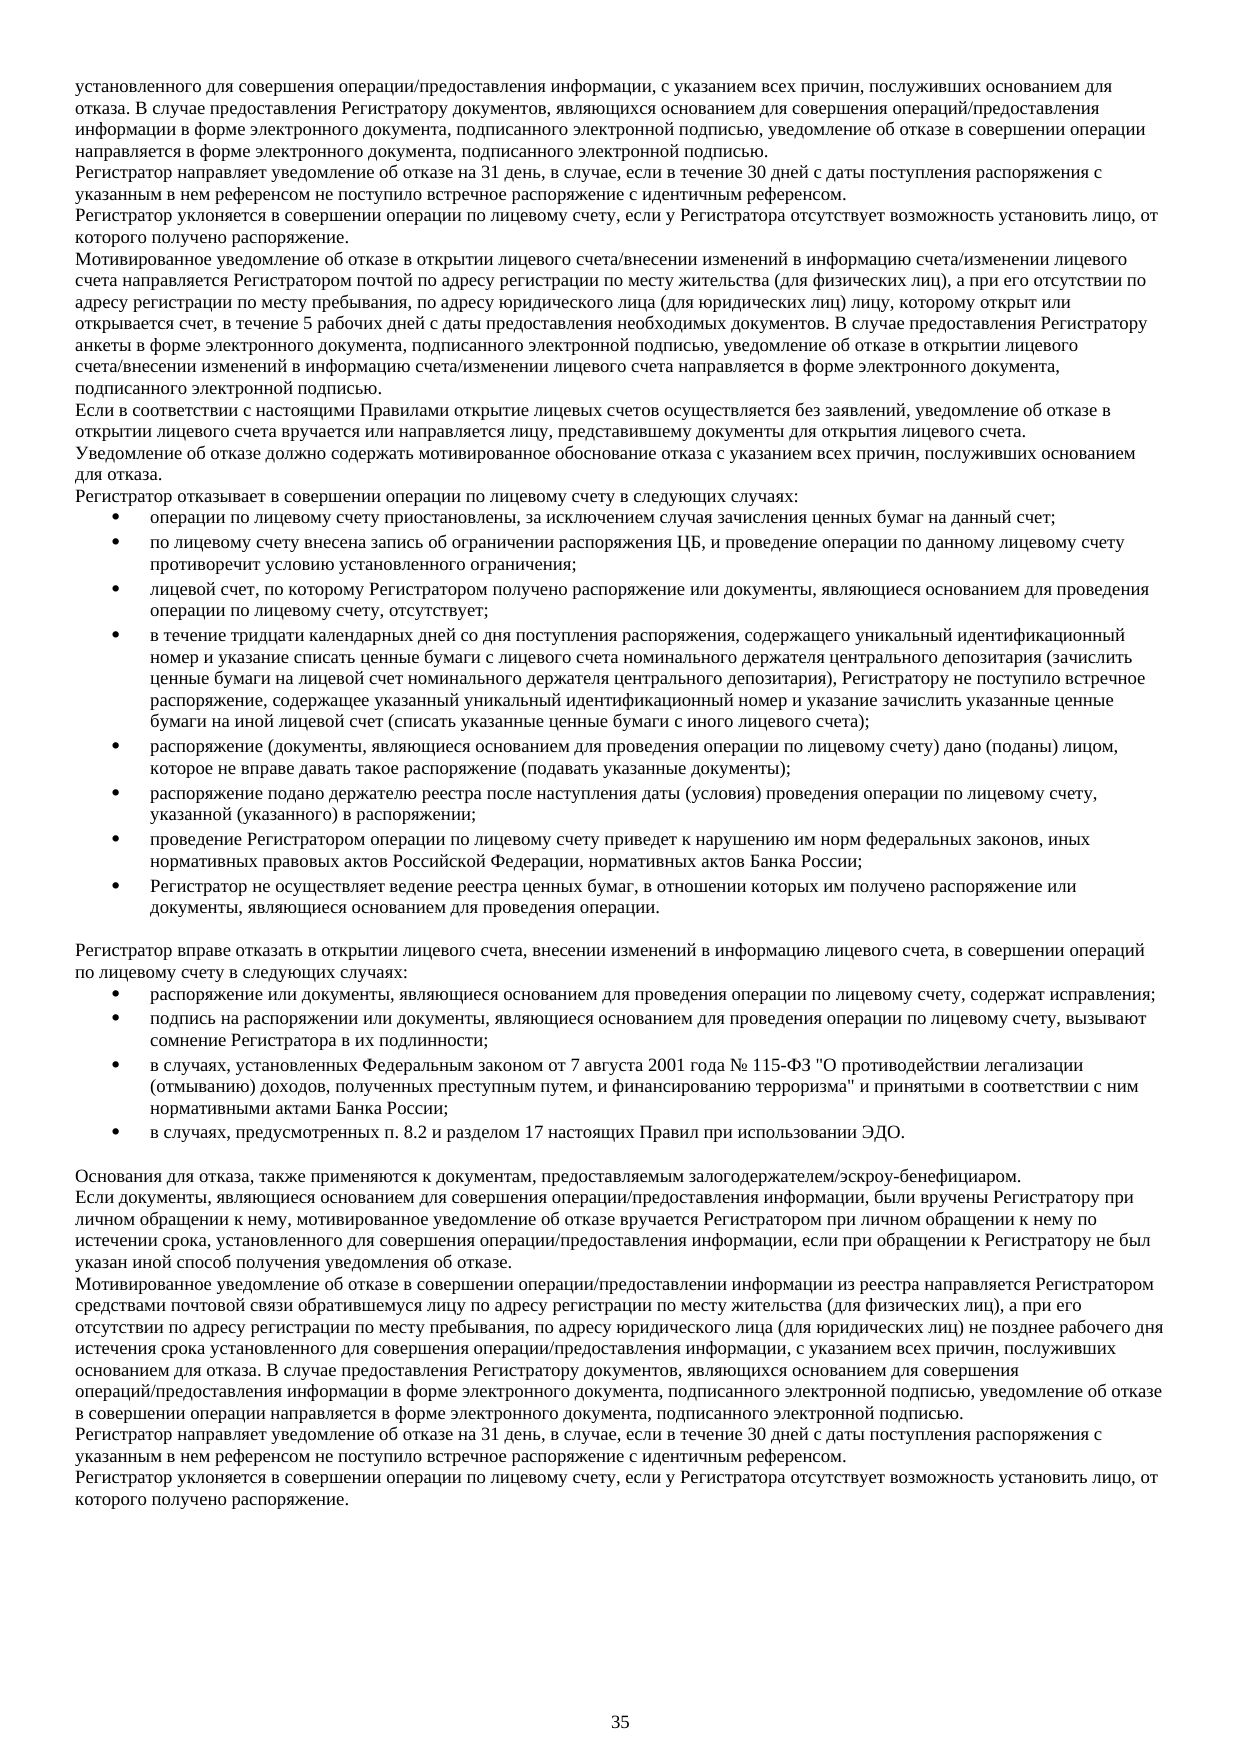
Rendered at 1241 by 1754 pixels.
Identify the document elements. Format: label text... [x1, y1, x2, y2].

text установленного для совершения операции/предоставления информации, с указанием всех причин, послуживших основанием для отказа. В случае предоставления Регистратору документов, являющихся основанием для совершения операций/предоставления информации в форме электронного документа, подписанного электронной подписью, уведомление об отказе в совершении операции направляется в форме электронного документа, подписанного электронной подписью. [75, 75, 1165, 161]
text Уведомление об отказе должно содержать мотивированное обоснование отказа с указанием всех причин, послуживших основанием для отказа. [75, 442, 1165, 485]
text Если в соответствии с настоящими Правилами открытие лицевых счетов осуществляется без заявлений, уведомление об отказе в открытии лицевого счета вручается или направляется лицу, представившему документы для открытия лицевого счета. [75, 398, 1165, 442]
text Регистратор уклоняется в совершении операции по лицевому счету, если у Регистратора отсутствует возможность установить лицо, от которого получено распоряжение. [75, 204, 1165, 247]
list в случаях, установленных Федеральным законом от 7 августа 2001 года № 115-ФЗ "О противодействии легализации (отмыванию) доходов, полученных преступным путем, и финансированию терроризма" и принятыми в соответствии с ним нормативными актами Банка России; [112, 1053, 1165, 1118]
list проведение Регистратором операции по лицевому счету приведет к нарушению им норм федеральных законов, иных нормативных правовых актов Российской Федерации, нормативных актов Банка России; [112, 828, 1165, 871]
list по лицевому счету внесена запись об ограничении распоряжения ЦБ, и проведение операции по данному лицевому счету противоречит условию установленного ограничения; [112, 531, 1165, 574]
list распоряжение или документы, являющиеся основанием для проведения операции по лицевому счету, содержат исправления; [112, 982, 1165, 1004]
list распоряжение подано держателю реестра после наступления даты (условия) проведения операции по лицевому счету, указанной (указанного) в распоряжении; [112, 782, 1165, 825]
list в течение тридцати календарных дней со дня поступления распоряжения, содержащего уникальный идентификационный номер и указание списать ценные бумаги с лицевого счета номинального держателя центрального депозитария (зачислить ценные бумаги на лицевой счет номинального держателя центрального депозитария), Регистратору не поступило встречное распоряжение, содержащее указанный уникальный идентификационный номер и указание зачислить указанные ценные бумаги на иной лицевой счет (списать указанные ценные бумаги с иного лицевого счета); [112, 624, 1165, 732]
list распоряжение (документы, являющиеся основанием для проведения операции по лицевому счету) дано (поданы) лицом, которое не вправе давать такое распоряжение (подавать указанные документы); [112, 735, 1165, 778]
text Мотивированное уведомление об отказе в открытии лицевого счета/внесении изменений в информацию счета/изменении лицевого счета направляется Регистратором почтой по адресу регистрации по месту жительства (для физических лиц), а при его отсутствии по адресу регистрации по месту пребывания, по адресу юридического лица (для юридических лиц) лицу, которому открыт или открывается счет, в течение 5 рабочих дней с даты предоставления необходимых документов. В случае предоставления Регистратору анкеты в форме электронного документа, подписанного электронной подписью, уведомление об отказе в открытии лицевого счета/внесении изменений в информацию счета/изменении лицевого счета направляется в форме электронного документа, подписанного электронной подписью. [75, 247, 1165, 398]
list в случаях, предусмотренных п. 8.2 и разделом 17 настоящих Правил при использовании ЭДО. [112, 1121, 1165, 1143]
text Если документы, являющиеся основанием для совершения операции/предоставления информации, были вручены Регистратору при личном обращении к нему, мотивированное уведомление об отказе вручается Регистратором при личном обращении к нему по истечении срока, установленного для совершения операции/предоставления информации, если при обращении к Регистратору не был указан иной способ получения уведомления об отказе. [75, 1186, 1165, 1272]
list лицевой счет, по которому Регистратором получено распоряжение или документы, являющиеся основанием для проведения операции по лицевому счету, отсутствует; [112, 578, 1165, 621]
list подпись на распоряжении или документы, являющиеся основанием для проведения операции по лицевому счету, вызывают сомнение Регистратора в их подлинности; [112, 1007, 1165, 1050]
text Регистратор вправе отказать в открытии лицевого счета, внесении изменений в информацию лицевого счета, в совершении операций по лицевому счету в следующих случаях: [75, 939, 1165, 982]
text Регистратор отказывает в совершении операции по лицевому счету в следующих случаях: [75, 485, 1165, 506]
list операции по лицевому счету приостановлены, за исключением случая зачисления ценных бумаг на данный счет; [112, 506, 1165, 528]
text Мотивированное уведомление об отказе в совершении операции/предоставлении информации из реестра направляется Регистратором средствами почтовой связи обратившемуся лицу по адресу регистрации по месту жительства (для физических лиц), а при его отсутствии по адресу регистрации по месту пребывания, по адресу юридического лица (для юридических лиц) не позднее рабочего дня истечения срока установленного для совершения операции/предоставления информации, с указанием всех причин, послуживших основанием для отказа. В случае предоставления Регистратору документов, являющихся основанием для совершения операций/предоставления информации в форме электронного документа, подписанного электронной подписью, уведомление об отказе в совершении операции направляется в форме электронного документа, подписанного электронной подписью. [75, 1272, 1165, 1423]
text Основания для отказа, также применяются к документам, предоставляемым залогодержателем/эскроу-бенефициаром. [75, 1164, 1165, 1186]
list Регистратор не осуществляет ведение реестра ценных бумаг, в отношении которых им получено распоряжение или документы, являющиеся основанием для проведения операции. [112, 874, 1165, 918]
text Регистратор направляет уведомление об отказе на 31 день, в случае, если в течение 30 дней с даты поступления распоряжения с указанным в нем референсом не поступило встречное распоряжение с идентичным референсом. [75, 1423, 1165, 1466]
text Регистратор уклоняется в совершении операции по лицевому счету, если у Регистратора отсутствует возможность установить лицо, от которого получено распоряжение. [75, 1466, 1165, 1509]
text Регистратор направляет уведомление об отказе на 31 день, в случае, если в течение 30 дней с даты поступления распоряжения с указанным в нем референсом не поступило встречное распоряжение с идентичным референсом. [75, 161, 1165, 204]
